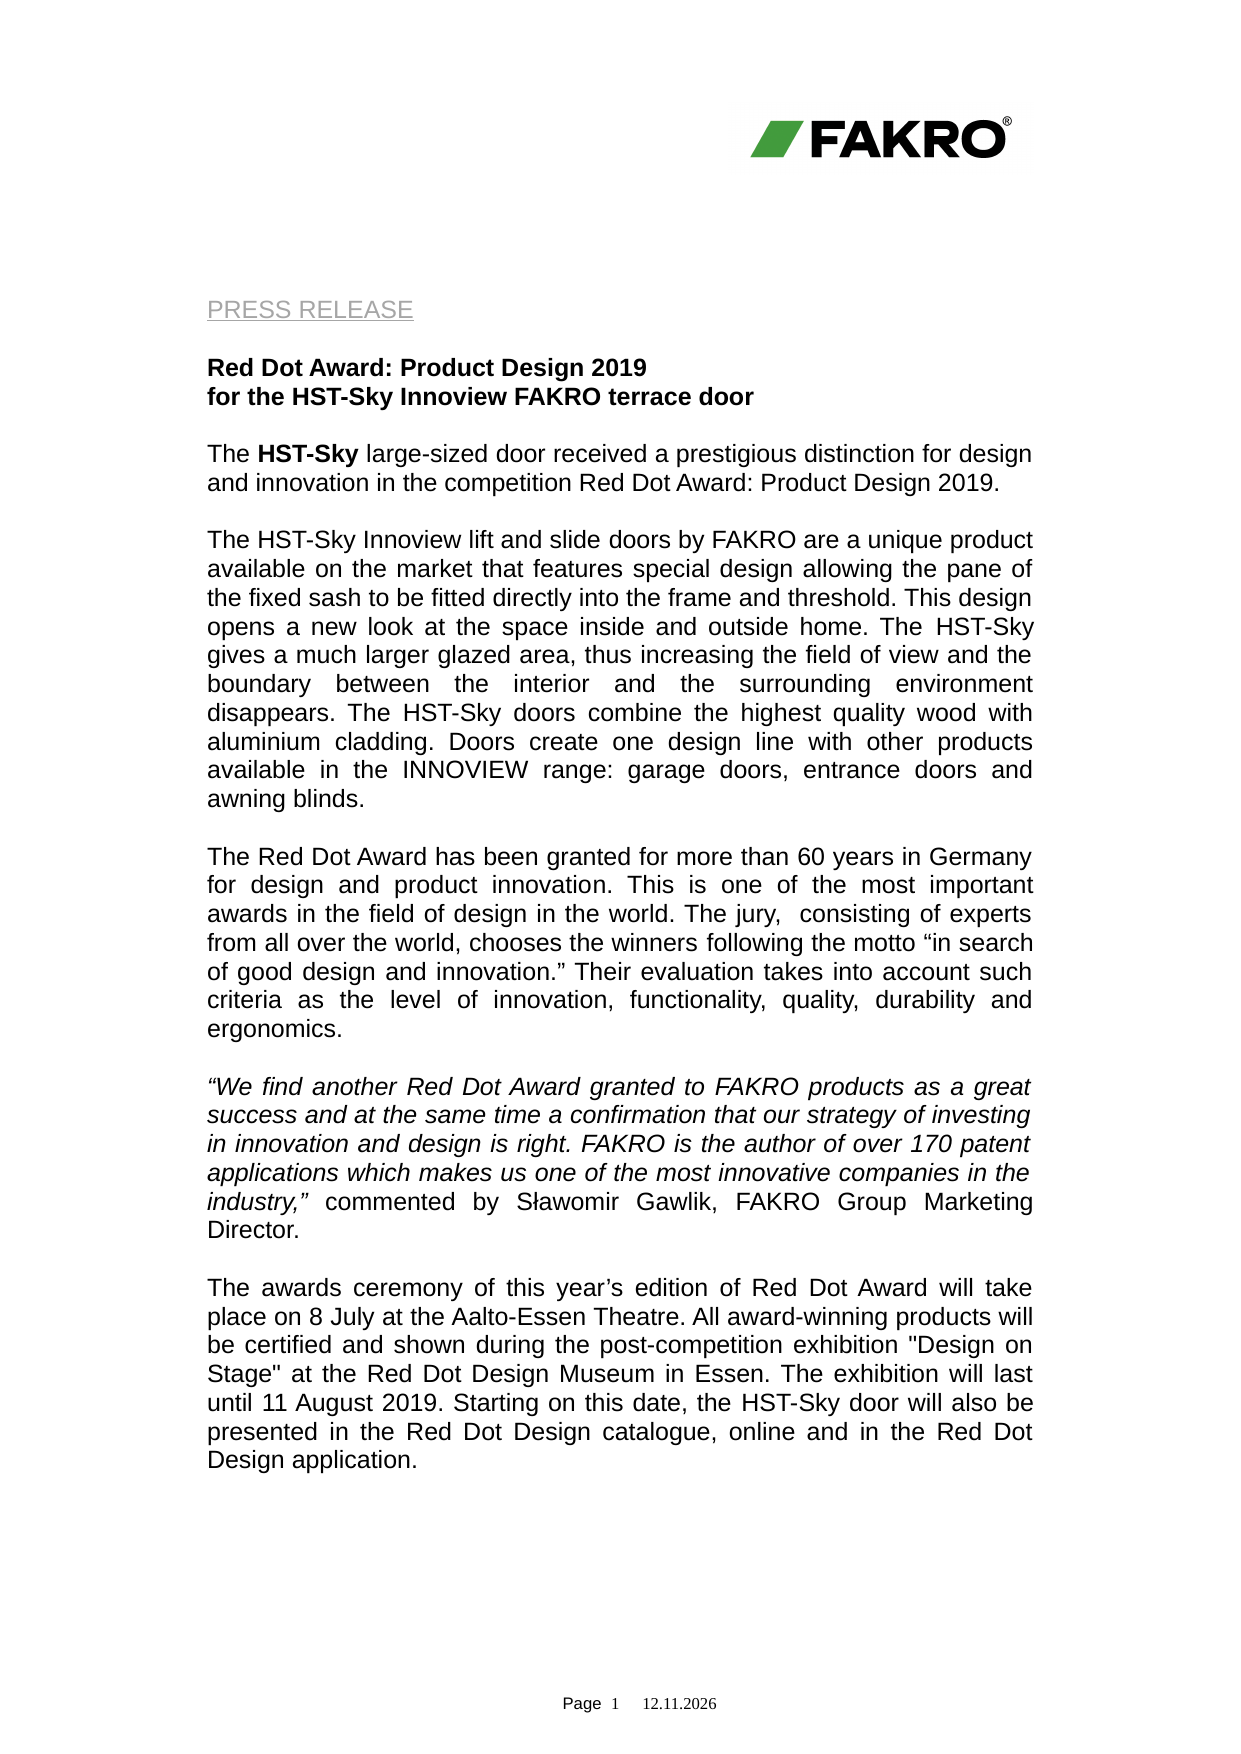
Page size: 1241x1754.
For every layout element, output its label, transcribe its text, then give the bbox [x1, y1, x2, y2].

text “We find another Red Dot Award granted to FAKRO products as a great success and at the same time a confirmation that our strategy of investing in innovation and design is right. FAKRO is the author of over 170 patent applications which makes us one of the most innovative companies in the industry,” commented by Sławomir Gawlik, FAKRO Group Marketing Director. [207, 1072, 1034, 1244]
picture [727, 102, 1035, 175]
text for the HST-Sky Innoview FAKRO terrace door [207, 382, 1034, 410]
text The awards ceremony of this year’s edition of Red Dot Award will take place on 8 July at the Aalto-Essen Theatre. All award-winning products will be certified and shown during the post-competition exhibition "Design on Stage" at the Red Dot Design Museum in Essen. The exhibition will last until 11 August 2019. Starting on this date, the HST-Sky door will also be presented in the Red Dot Design catalogue, online and in the Red Dot Design application. [207, 1273, 1034, 1474]
text Red Dot Award: Product Design 2019 [207, 353, 1034, 382]
text The HST-Sky large-sized door received a prestigious distinction for design and innovation in the competition Red Dot Award: Product Design 2019. [207, 439, 1034, 497]
text PRESS RELEASE [207, 295, 1034, 324]
text The HST-Sky Innoview lift and slide doors by FAKRO are a unique product available on the market that features special design allowing the pane of the fixed sash to be fitted directly into the frame and threshold. This design opens a new look at the space inside and outside home. The HST-Sky gives a much larger glazed area, thus increasing the field of view and the boundary between the interior and the surrounding environment disappears. The HST-Sky doors combine the highest quality wood with aluminium cladding. Doors create one design line with other products available in the INNOVIEW range: garage doors, entrance doors and awning blinds. [207, 525, 1034, 813]
text The Red Dot Award has been granted for more than 60 years in Germany for design and product innovation. This is one of the most important awards in the field of design in the world. The jury, consisting of experts from all over the world, chooses the winners following the motto “in search of good design and innovation.” Their evaluation takes into account such criteria as the level of innovation, functionality, quality, durability and ergonomics. [207, 842, 1034, 1043]
